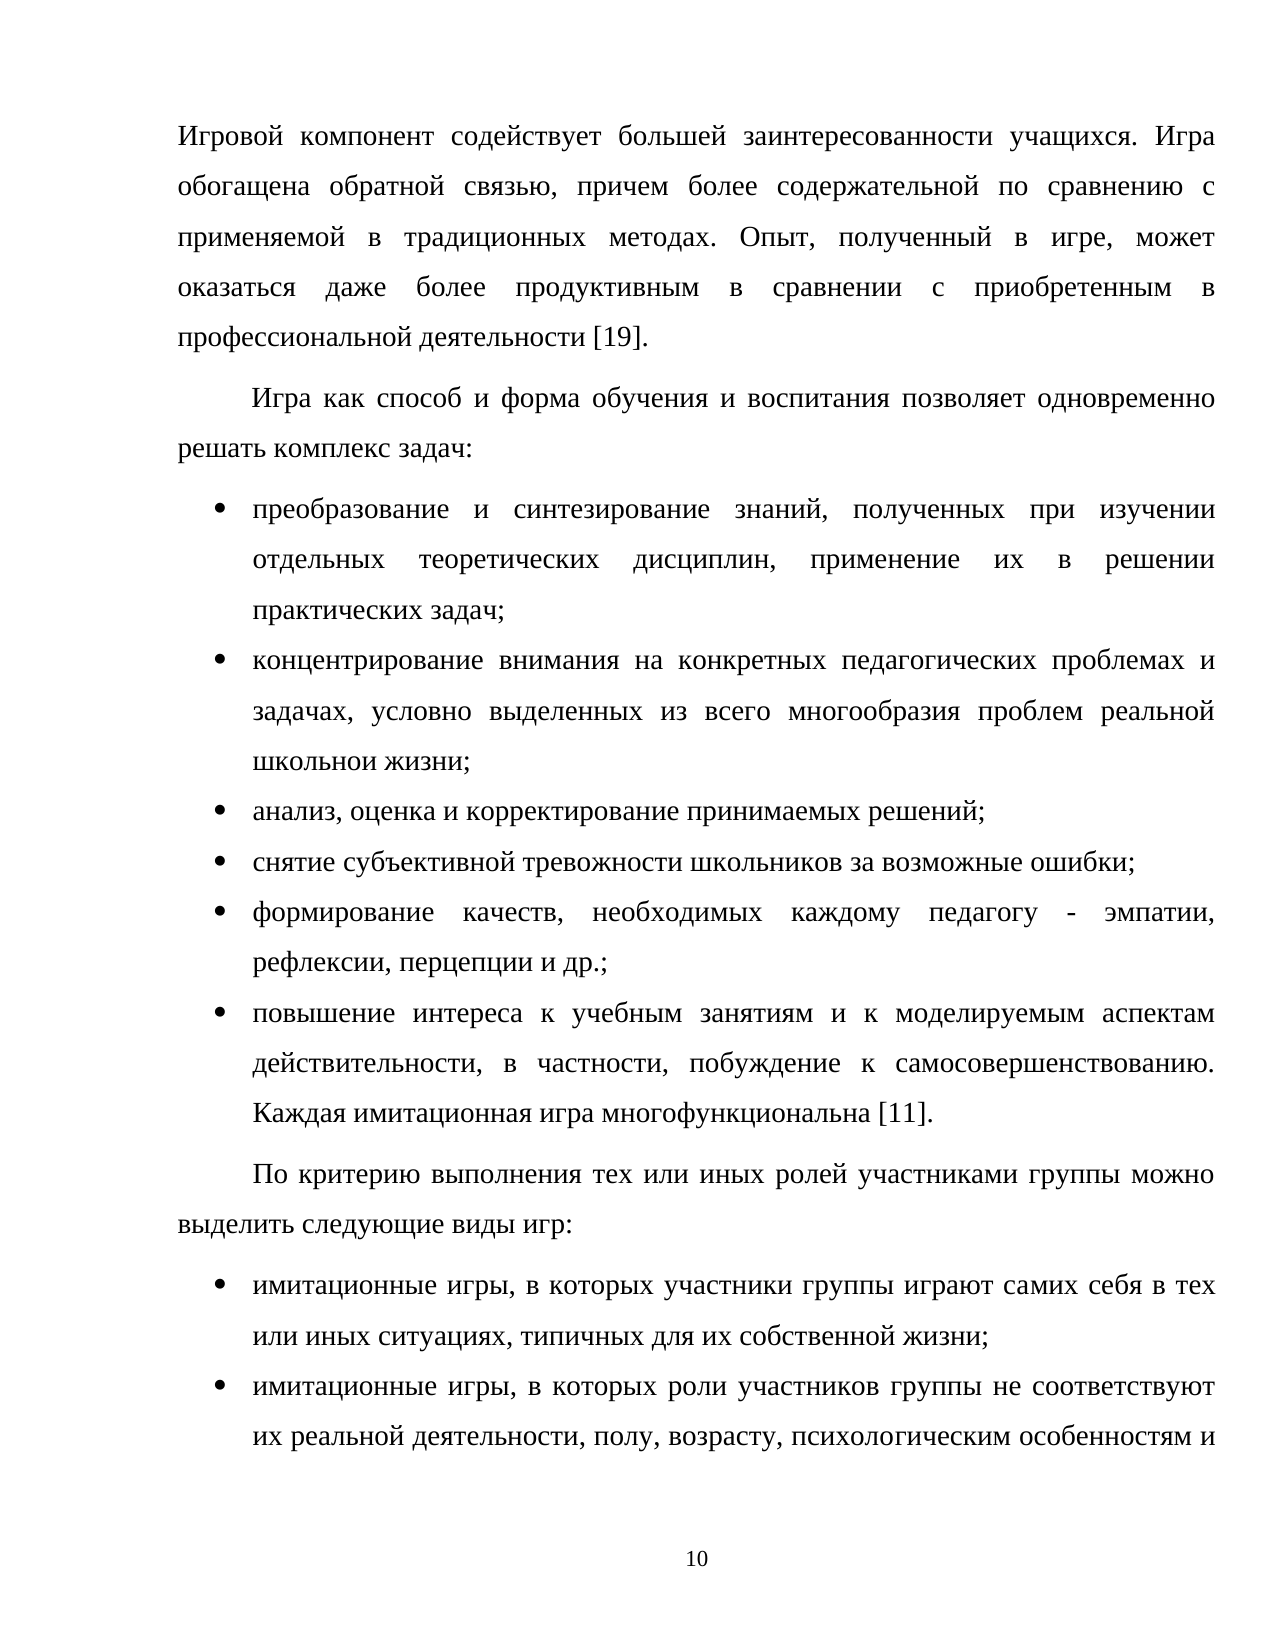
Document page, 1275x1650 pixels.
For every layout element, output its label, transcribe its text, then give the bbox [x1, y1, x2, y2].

text По критерию выполнения тех или иных ролей участниками группы можно выделить следующие виды игр: [177, 1156, 1216, 1240]
text Игра как способ и форма обучения и воспитания позволяет одновременно решать комплекс задач: [177, 380, 1216, 464]
list повышение интереса к учебным занятиям и к моделируемым аспектам действительности, в частности, побуждение к самосовершенствованию. Каждая имитационная игра многофункциональна [11]. [215, 995, 1216, 1129]
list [215, 1368, 1216, 1452]
list имитационные игры, в которых участники группы играют са­мих себя в тех или иных ситуациях, типичных для их собственной жизни; [215, 1267, 1216, 1351]
list анализ, оценка и корректирование принимаемых решений; [215, 793, 1216, 827]
list преобразование и синтезирование знаний, полученных при изучении отдельных теоретических дисциплин, применение их в решении практических задач; [215, 491, 1216, 625]
list формирование качеств, необходимых каждому педагогу - эмпатии, рефлексии, перцепции и др.; [215, 894, 1216, 978]
list концентрирование внимания на конкретных педагогических проблемах и задачах, условно выделенных из всего многообразия проблем реальной школьнои жизни; [215, 642, 1216, 776]
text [177, 118, 1216, 353]
list снятие субъективной тревожности школьников за возможные ошибки; [215, 844, 1216, 877]
